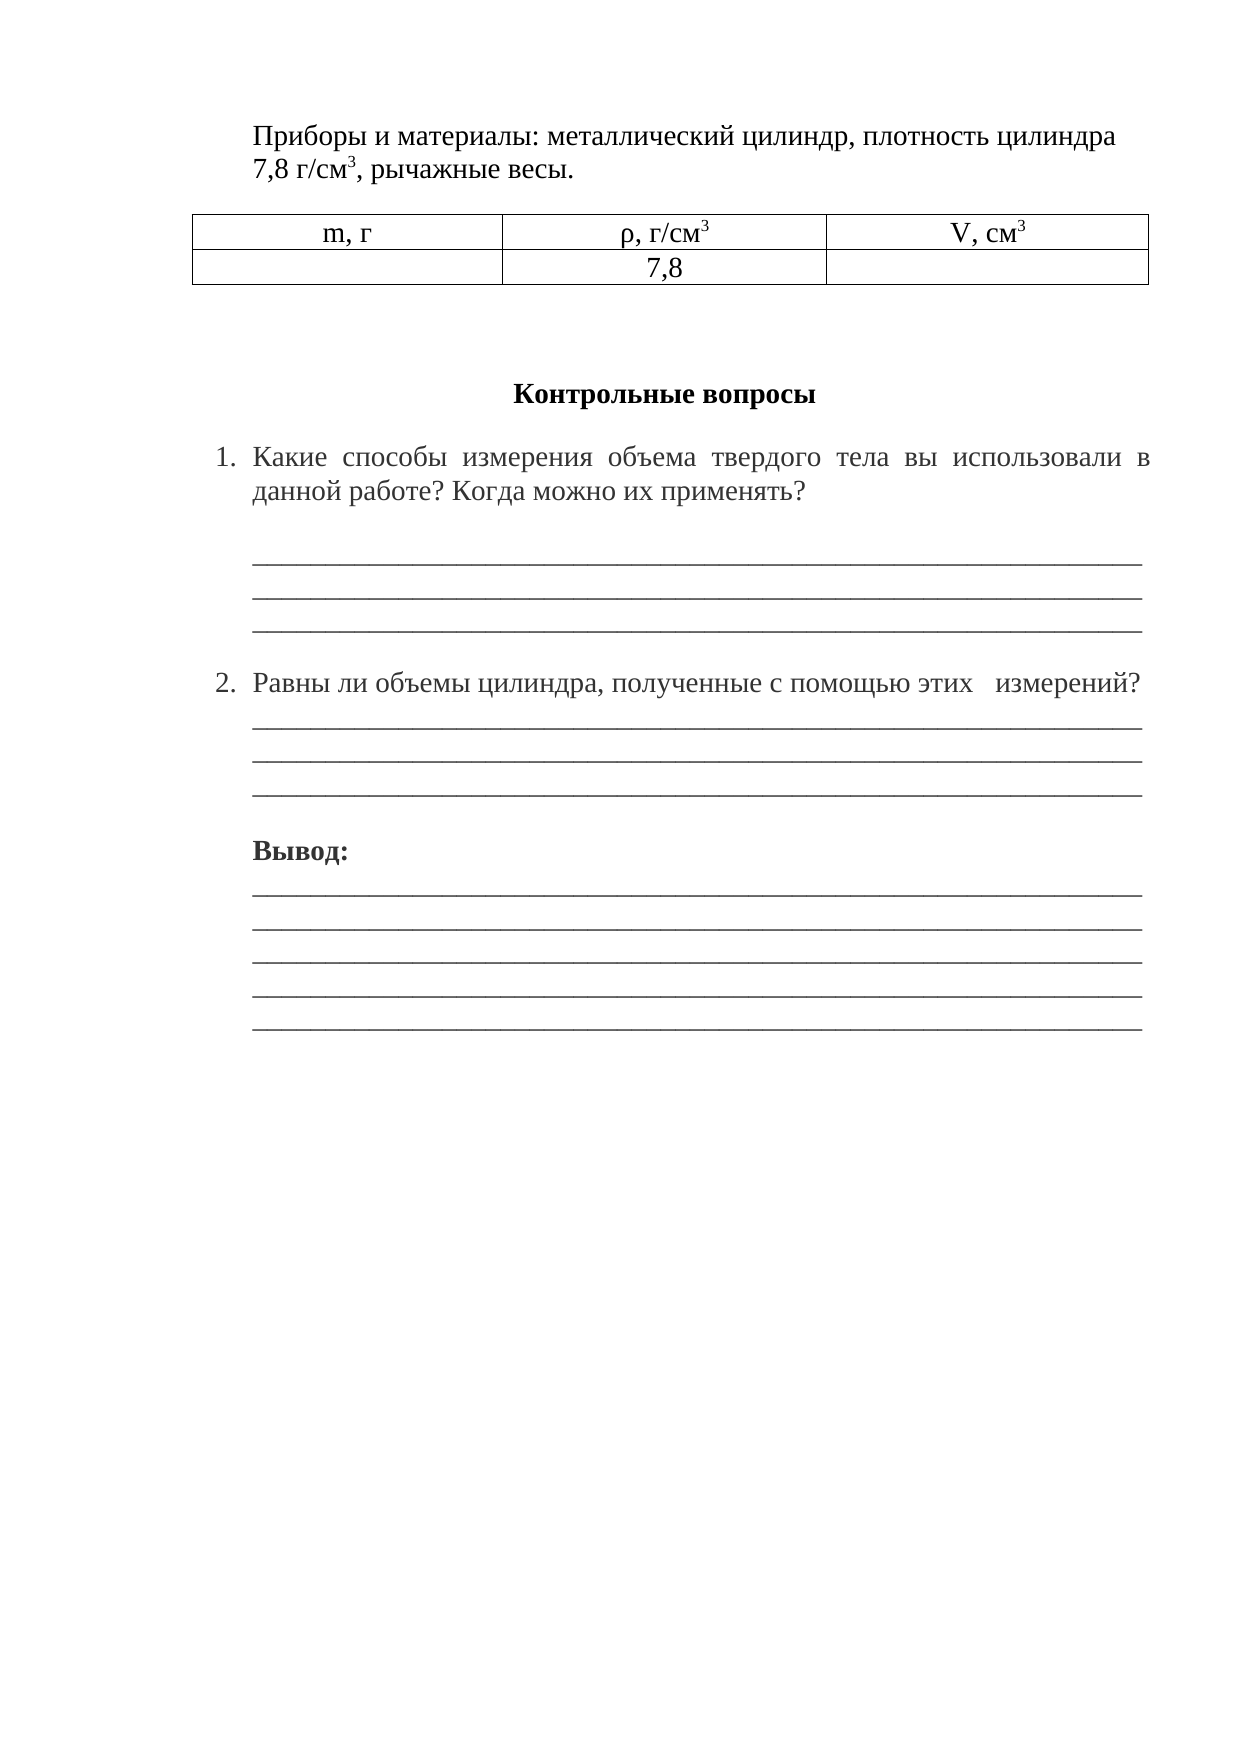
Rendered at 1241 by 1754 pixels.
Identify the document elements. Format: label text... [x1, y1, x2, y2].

table_header ρ, г/см3 [503, 215, 826, 249]
text _______________________________________________________________________________________________________________________________________________________________________________________ [252, 535, 1152, 636]
list Равны ли объемы цилиндра, полученные с помощью этих измерений? [215, 665, 1152, 699]
table_cell [827, 250, 1148, 283]
list Какие способы измерения объема твердого тела вы использовали в данной работе? Когда можно их применять? [215, 439, 1152, 506]
table_header V, см3 [827, 215, 1148, 249]
table_cell 7,8 [503, 250, 826, 283]
list Приборы и материалы: металлический цилиндр, плотность цилиндра 7,8 г/см3, рычажные весы. [252, 118, 1152, 185]
table_header m, г [193, 215, 502, 249]
text Контрольные вопросы [177, 376, 1152, 410]
list _________________________________________________________________________________________________________________________________________________________________________________________________________________________________________________________________________________________________________________ [252, 866, 1152, 1034]
table_cell [193, 250, 502, 283]
list _______________________________________________________________________________________________________________________________________________________________________________________ [252, 699, 1152, 799]
list Вывод: [252, 833, 1152, 866]
